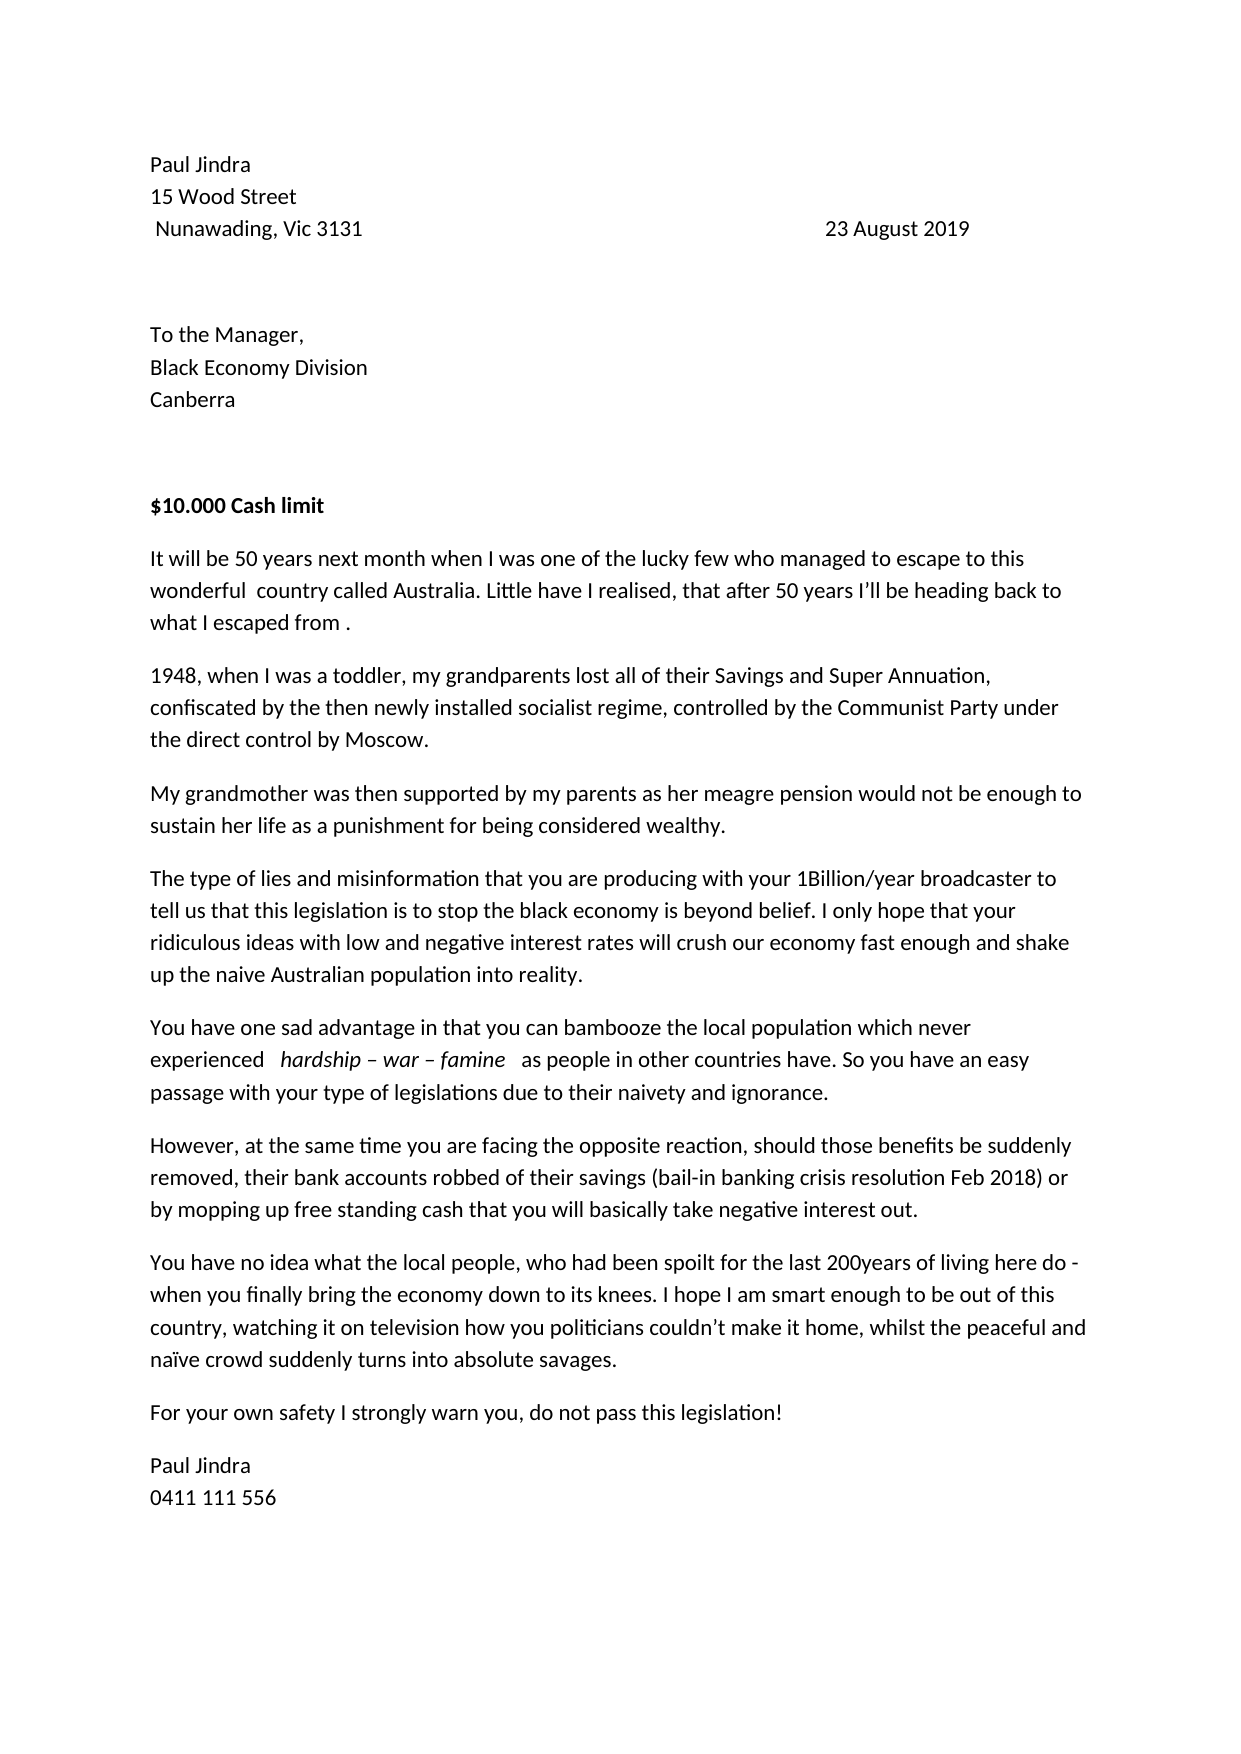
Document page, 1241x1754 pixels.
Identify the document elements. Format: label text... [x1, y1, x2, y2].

text Paul Jindra 15 Wood Street Nunawading, Vic 3131 23 August 2019 [150, 150, 1090, 242]
text You have no idea what the local people, who had been spoilt for the last 200years of living here do - when you finally bring the economy down to its knees. I hope I am smart enough to be out of this country, watching it on television how you politicians couldn’t make it home, whilst the peaceful and naïve crowd suddenly turns into absolute savages. [150, 1248, 1090, 1373]
text To the Manager, Black Economy Division Canberra [150, 320, 1090, 413]
text 1948, when I was a toddler, my grandparents lost all of their Savings and Super Annuation, confiscated by the then newly installed socialist regime, controlled by the Communist Party under the direct control by Moscow. [150, 661, 1090, 754]
text However, at the same time you are facing the opposite reaction, should those benefits be suddenly removed, their bank accounts robbed of their savings (bail-in banking crisis resolution Feb 2018) or by mopping up free standing cash that you will basically take negative interest out. [150, 1131, 1090, 1223]
text For your own safety I strongly warn you, do not pass this legislation! [150, 1398, 1090, 1426]
text Paul Jindra 0411 111 556 [150, 1451, 1090, 1511]
text You have one sad advantage in that you can bambooze the local population which never experienced hardship – war – famine as people in other countries have. So you have an easy passage with your type of legislations due to their naivety and ignorance. [150, 1013, 1090, 1106]
text It will be 50 years next month when I was one of the lucky few who managed to escape to this wonderful country called Australia. Little have I realised, that after 50 years I’ll be heading back to what I escaped from . [150, 544, 1090, 636]
text The type of lies and misinformation that you are producing with your 1Billion/year broadcaster to tell us that this legislation is to stop the black economy is beyond belief. I only hope that your ridiculous ideas with low and negative interest rates will crush our economy fast enough and shake up the naive Australian population into reality. [150, 864, 1090, 988]
text $10.000 Cash limit [150, 491, 1090, 519]
text My grandmother was then supported by my parents as her meagre pension would not be enough to sustain her life as a punishment for being considered wealthy. [150, 779, 1090, 839]
